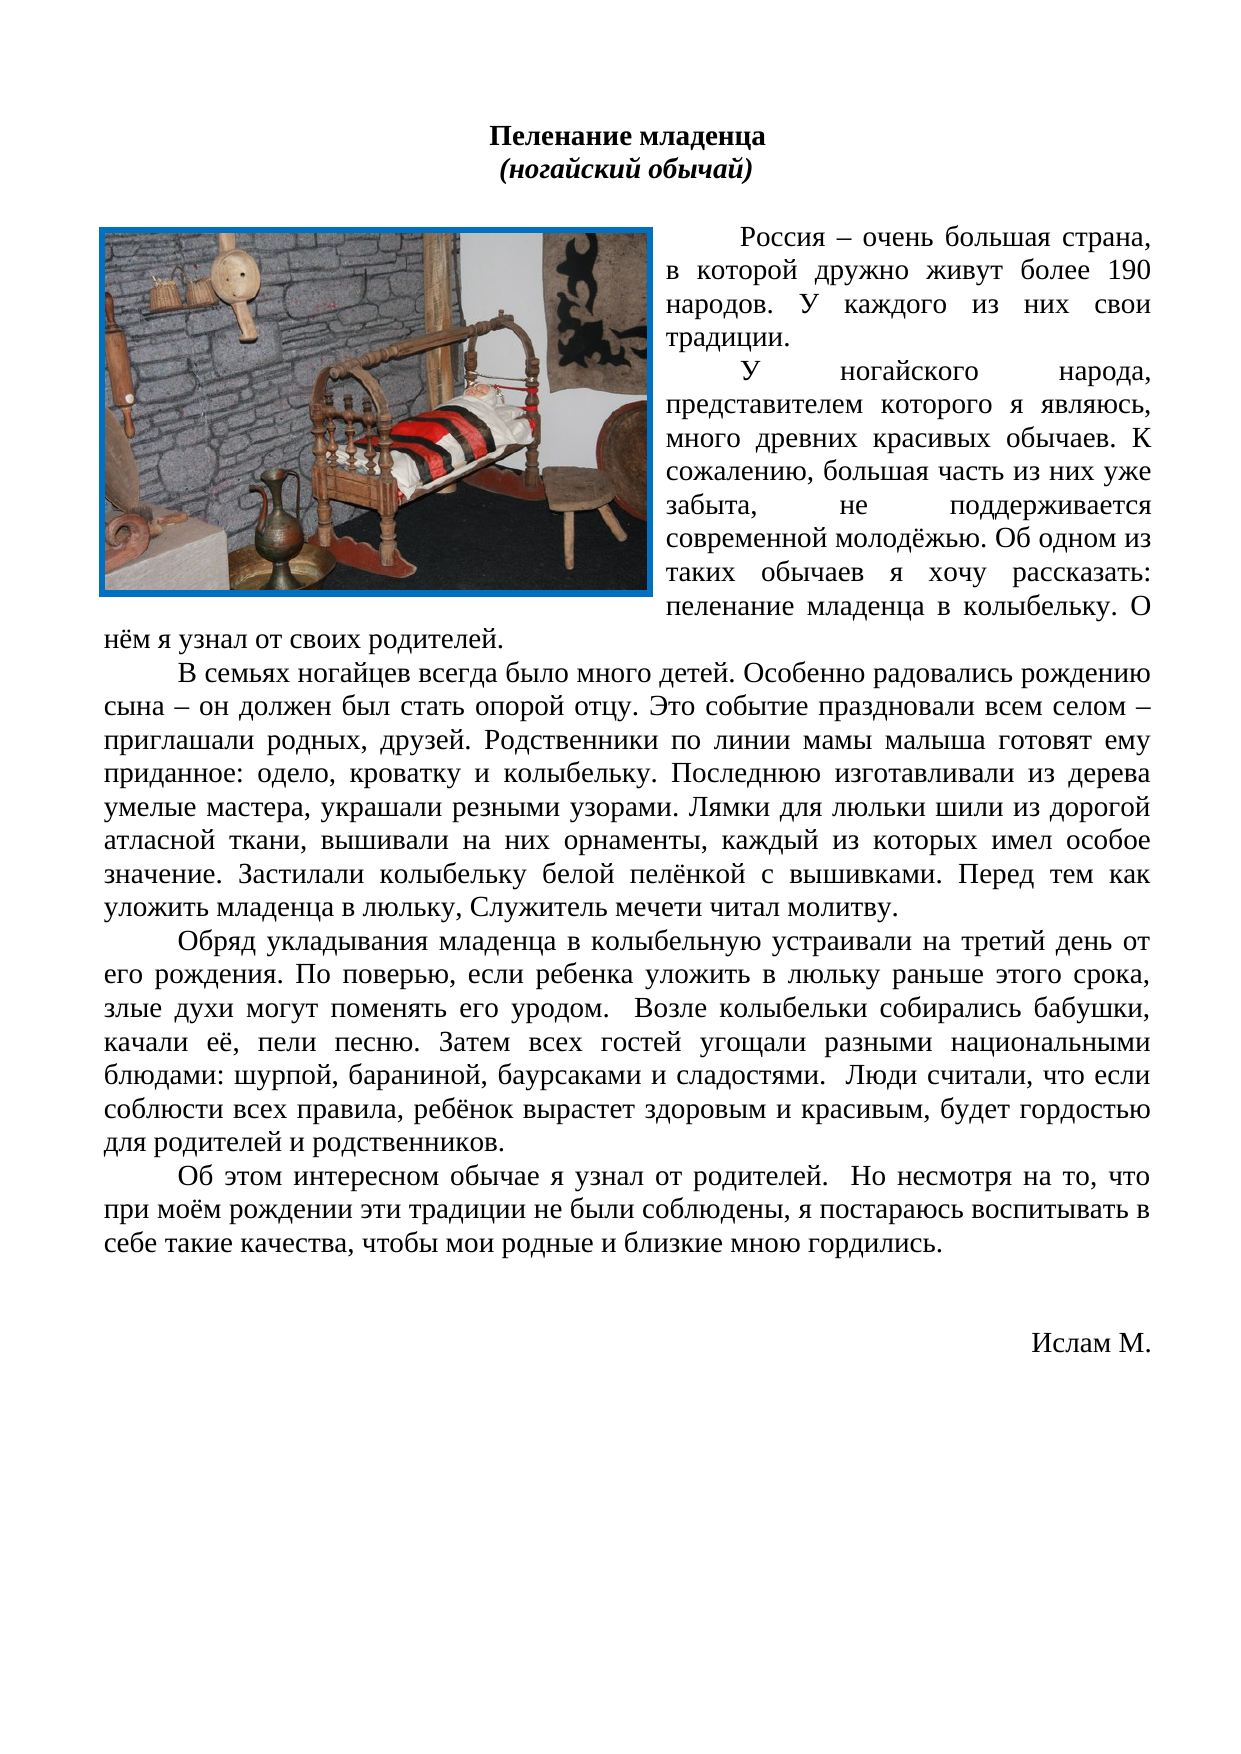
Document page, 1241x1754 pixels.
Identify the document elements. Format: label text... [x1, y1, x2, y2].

text (ногайский обычай) [103, 152, 1152, 185]
text Обряд укладывания младенца в колыбельную устраивали на третий день от его рождения. По поверью, если ребенка уложить в люльку раньше этого срока, злые духи могут поменять его уродом. Возле колыбельки собирались бабушки, качали её, пели песню. Затем всех гостей угощали разными национальными блюдами: шурпой, бараниной, баурсаками и сладостями. Люди считали, что если соблюсти всех правила, ребёнок вырастет здоровым и красивым, будет гордостью для родителей и родственников. [103, 923, 1152, 1158]
text Об этом интересном обычае я узнал от родителей. Но несмотря на то, что при моём рождении эти традиции не были соблюдены, я постараюсь воспитывать в себе такие качества, чтобы мои родные и близкие мною гордились. [103, 1158, 1152, 1258]
text Ислам М. [103, 1326, 1152, 1359]
text Пеленание младенца [103, 118, 1152, 152]
text В семьях ногайцев всегда было много детей. Особенно радовались рождению сына – он должен был стать опорой отцу. Это событие праздновали всем селом – приглашали родных, друзей. Родственники по линии мамы малыша готовят ему приданное: одело, кроватку и колыбельку. Последнюю изготавливали из дерева умелые мастера, украшали резными узорами. Лямки для люльки шили из дорогой атласной ткани, вышивали на них орнаменты, каждый из которых имел особое значение. Застилали колыбельку белой пелёнкой с вышивками. Перед тем как уложить младенца в люльку, Служитель мечети читал молитву. [103, 655, 1152, 923]
text Россия – очень большая страна, в которой дружно живут более 190 народов. У каждого из них свои традиции. [103, 219, 1152, 353]
text У ногайского народа, представителем которого я являюсь, много древних красивых обычаев. К сожалению, большая часть из них уже забыта, не поддерживается современной молодёжью. Об одном из таких обычаев я хочу рассказать: пеленание младенца в колыбельку. О нём я узнал от своих родителей. [103, 353, 1152, 655]
picture [105, 233, 647, 590]
